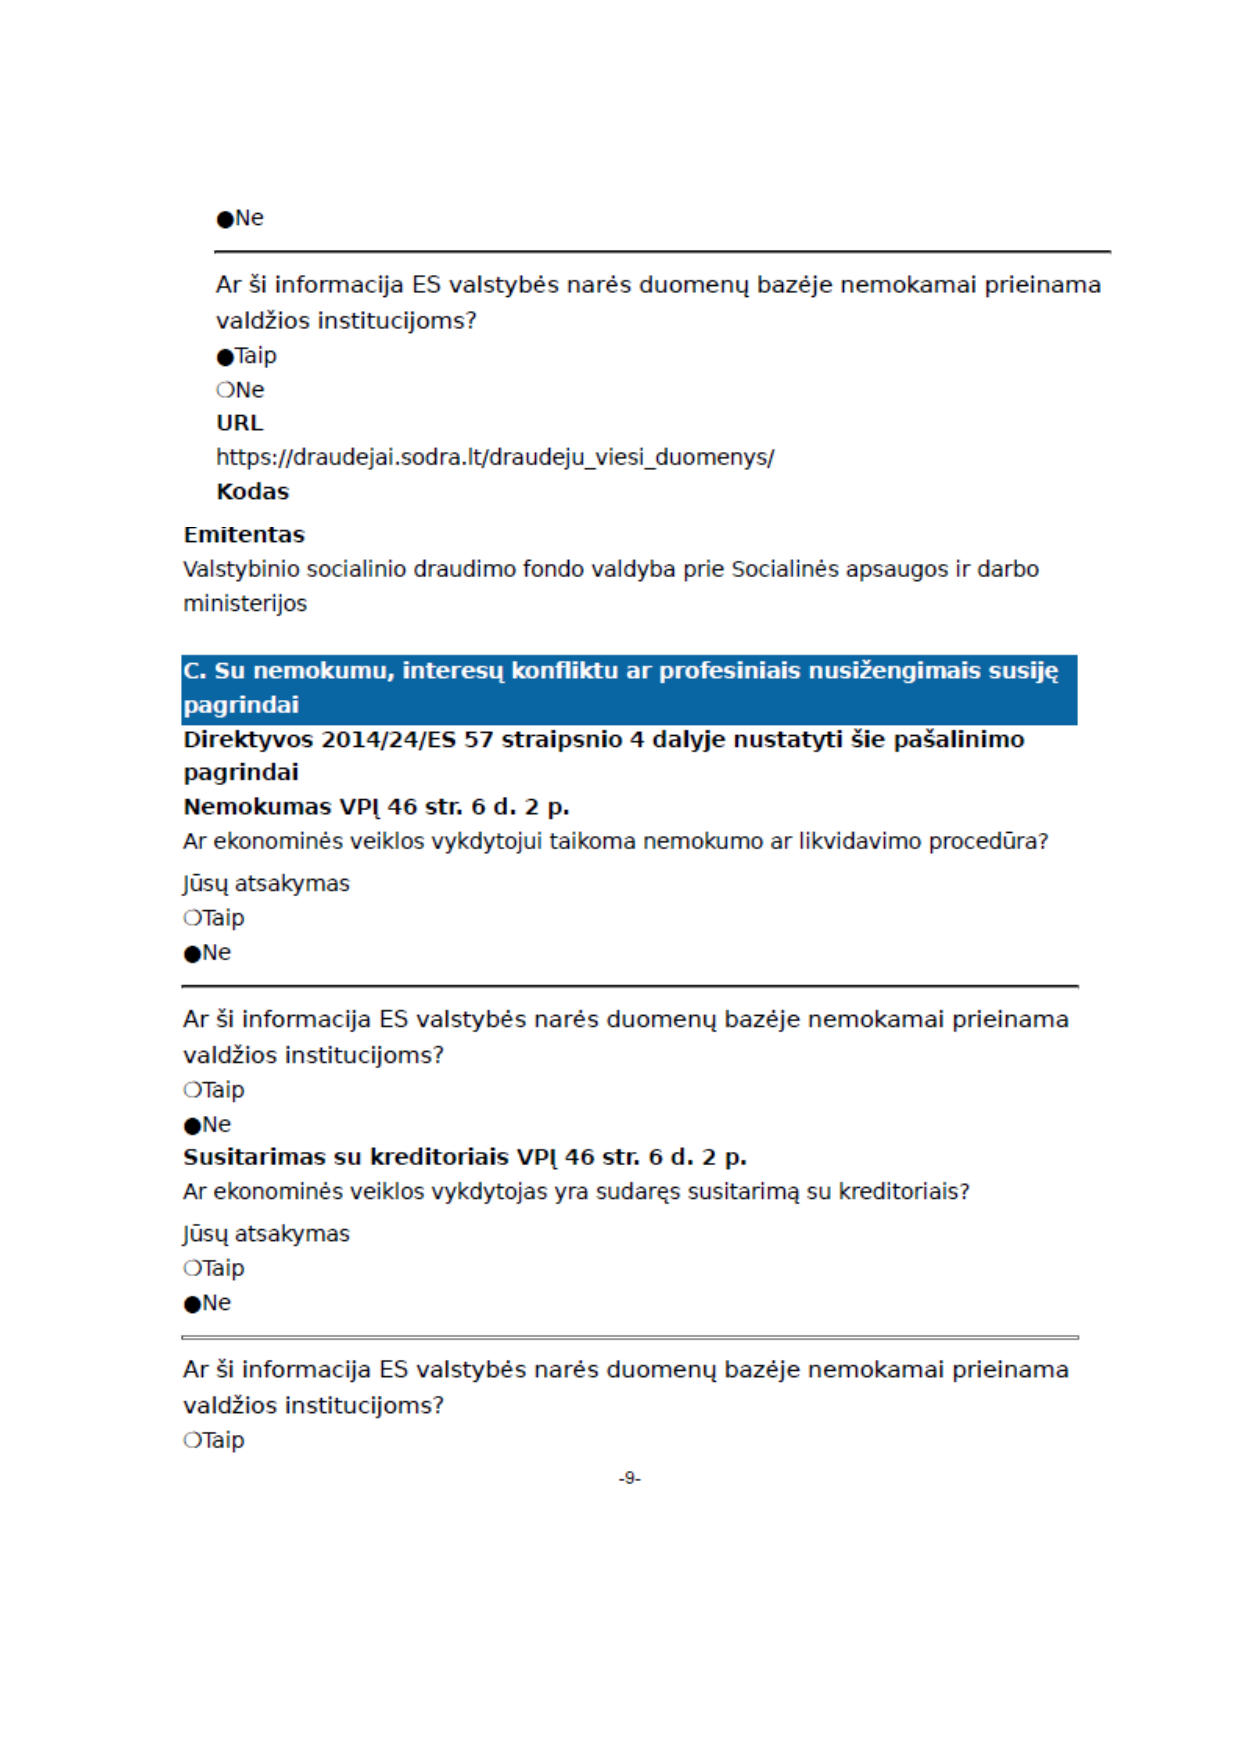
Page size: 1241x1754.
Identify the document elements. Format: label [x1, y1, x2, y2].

picture [177, 177, 1165, 509]
picture [177, 527, 1103, 1495]
